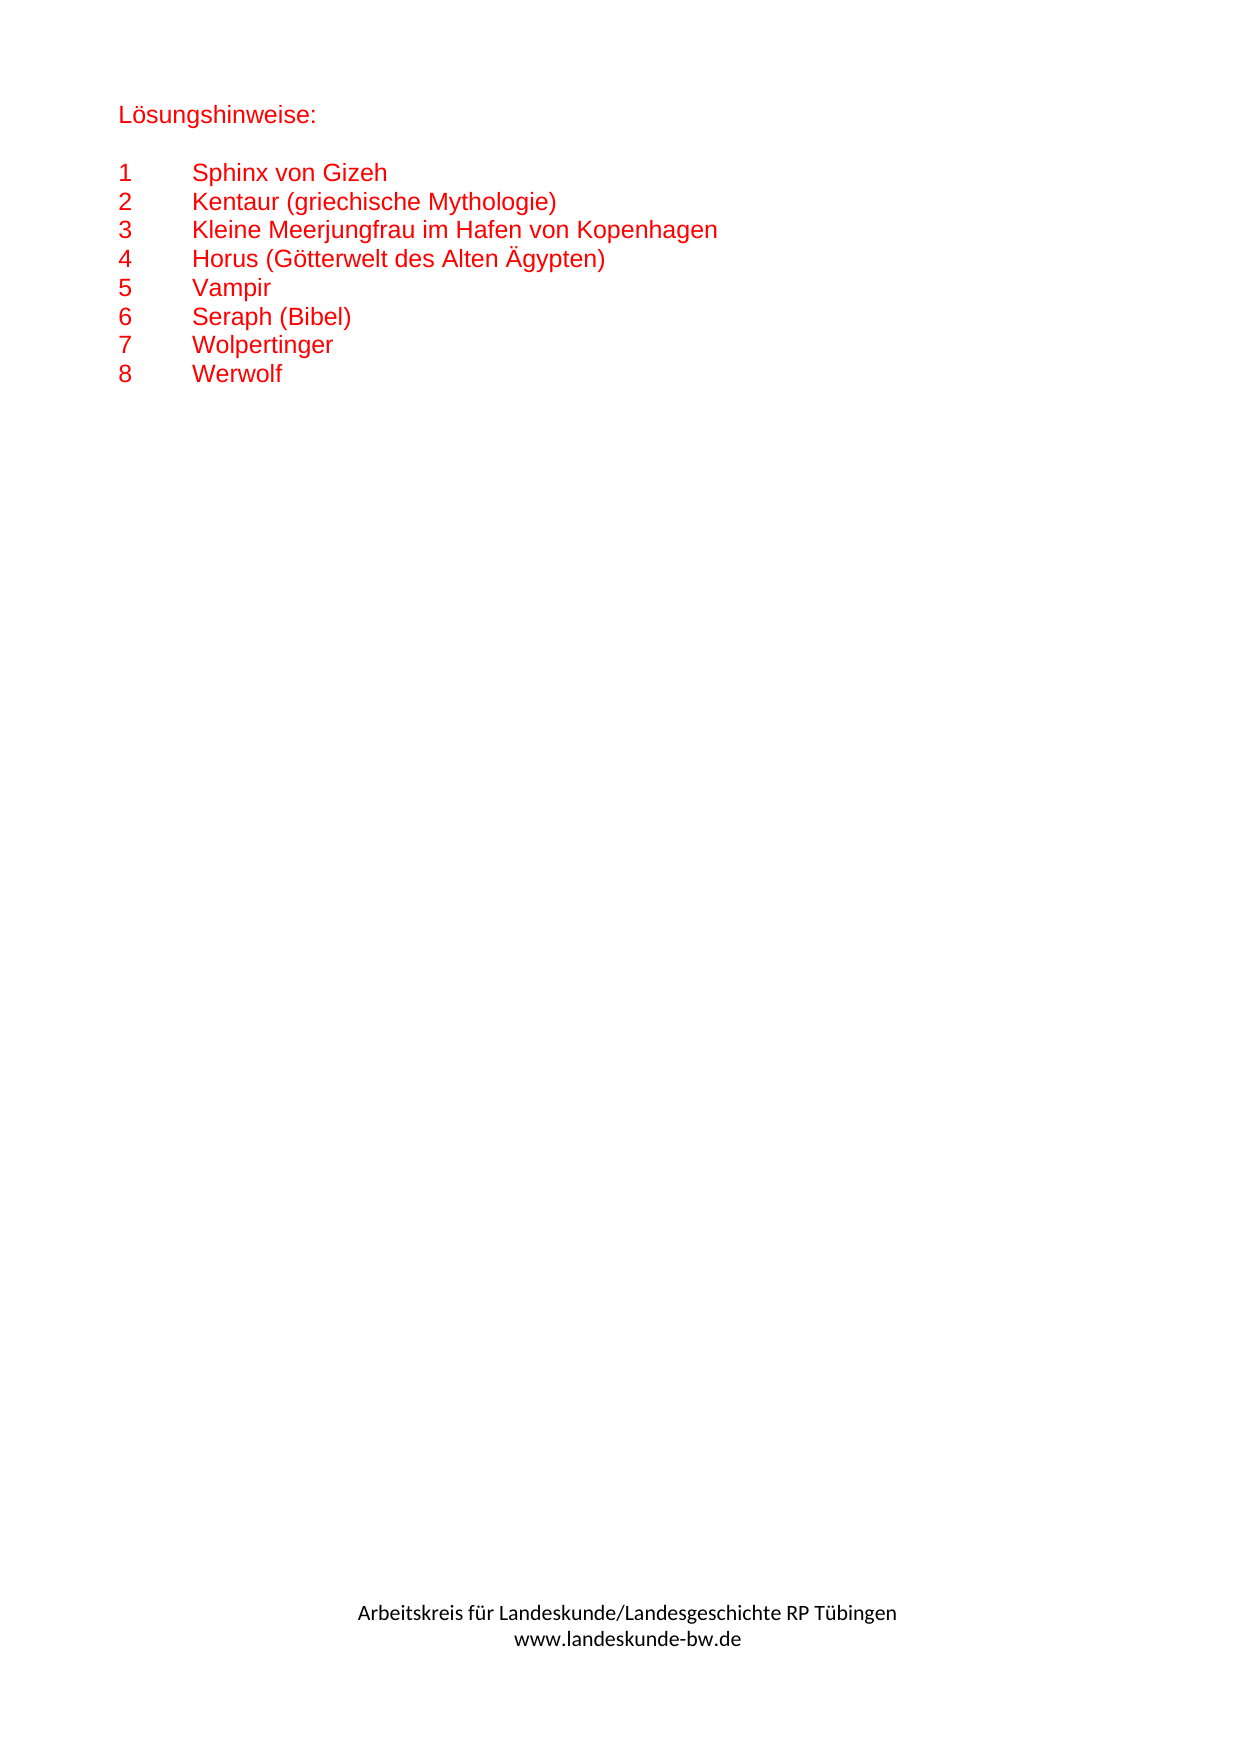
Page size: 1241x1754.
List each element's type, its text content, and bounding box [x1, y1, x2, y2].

text 4 Horus (Götterwelt des Alten Ägypten) [118, 244, 1137, 273]
text 1 Sphinx von Gizeh [118, 158, 1137, 186]
text 6 Seraph (Bibel) [118, 301, 1137, 330]
text Lösungshinweise: [118, 100, 1137, 129]
text 5 Vampir [118, 273, 1137, 301]
text 7 Wolpertinger [118, 330, 1137, 359]
text 8 Werwolf [118, 359, 1137, 388]
text 3 Kleine Meerjungfrau im Hafen von Kopenhagen [118, 215, 1137, 244]
text 2 Kentaur (griechische Mythologie) [118, 186, 1137, 215]
